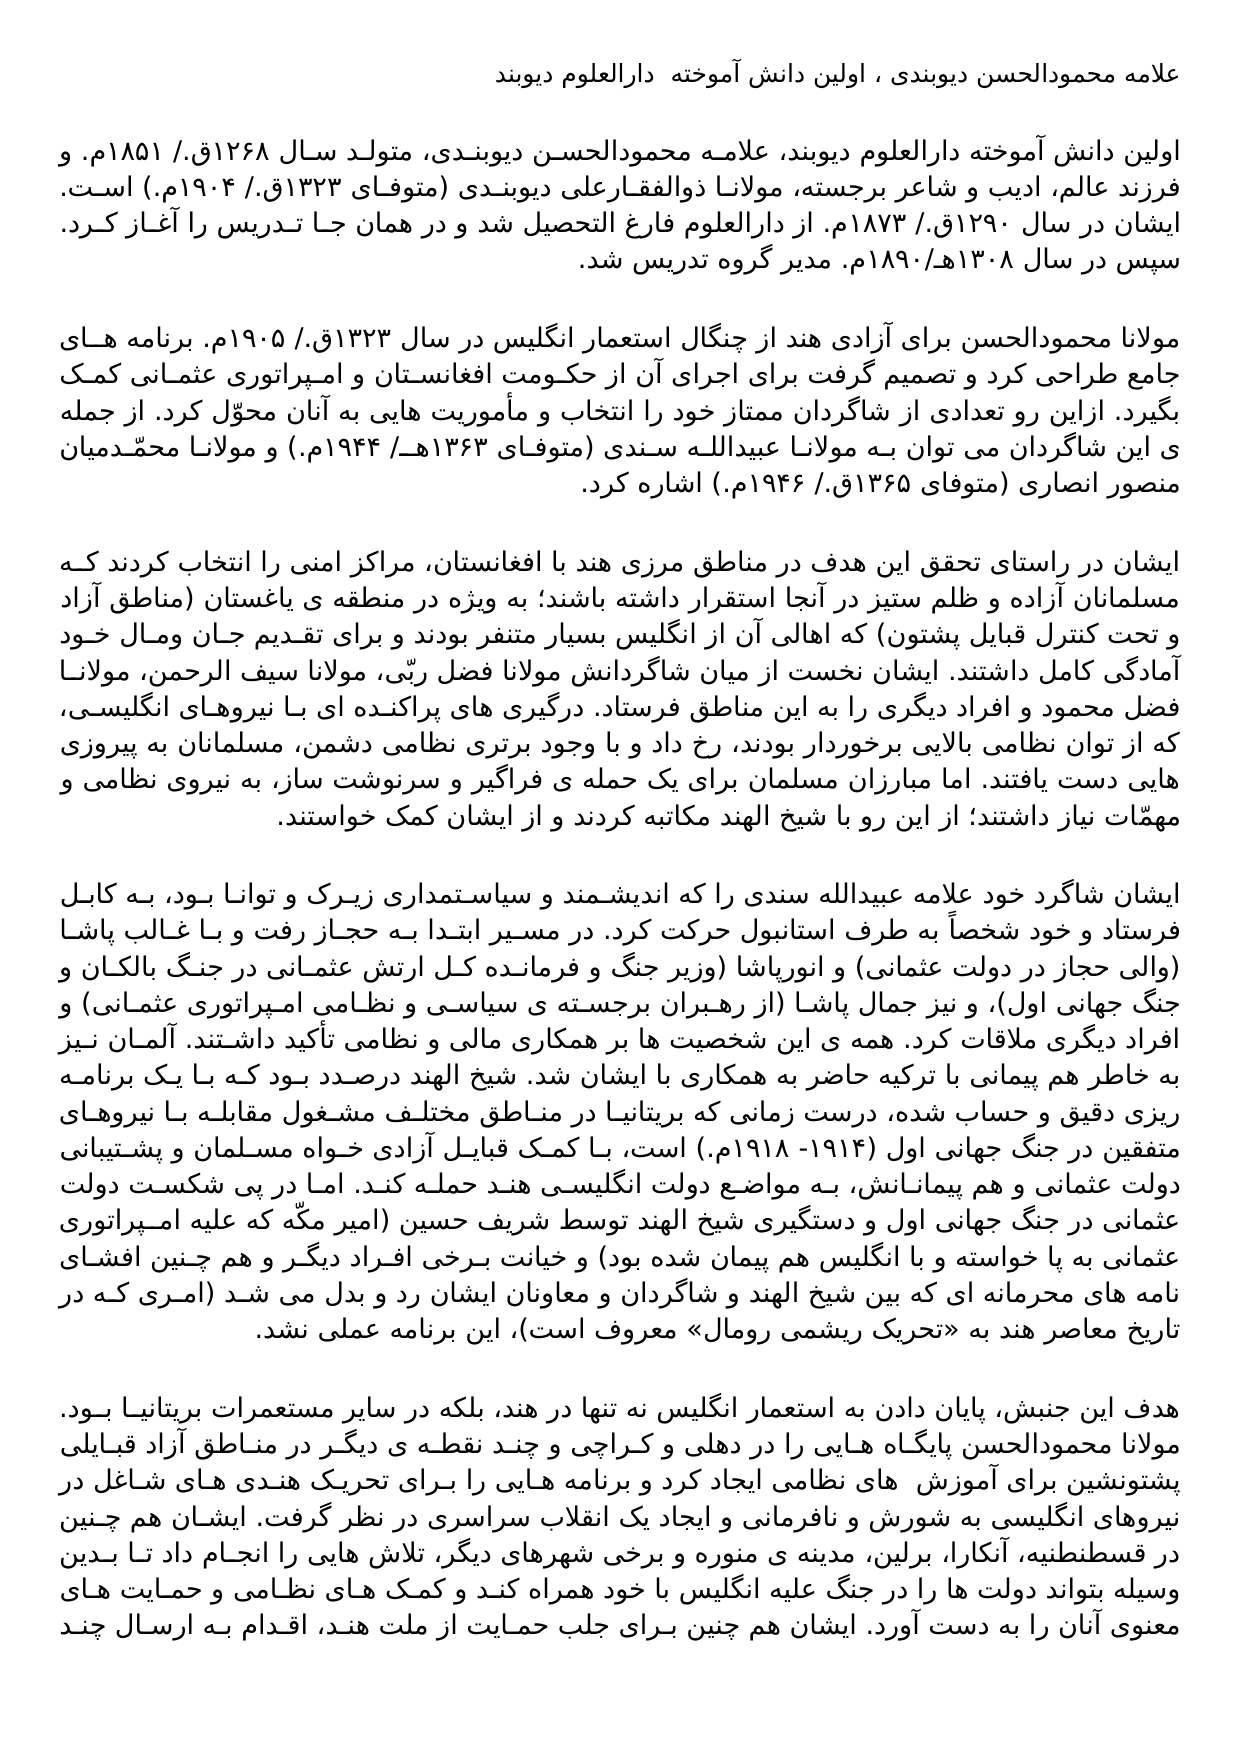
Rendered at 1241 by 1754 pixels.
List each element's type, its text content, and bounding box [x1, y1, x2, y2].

text اولین دانش آموخته دارالعلوم دیوبند، علامه محمودالحسن دیوبندی، متولد سال ۱۲۶۸ق./ ۱۸۵۱م. و فرزند عالم، ادیب و شاعر برجسته، مولانا ذوالفقارعلی دیوبندی (متوفای ۱۳۲۳ق./ ۱۹۰۴م.) است. ایشان در سال ۱۲۹۰ق./ ۱۸۷۳م. از دارالعلوم فارغ التحصیل شد و در همان جا تدریس را آغاز کرد. سپس در سال ۱۳۰۸هـ/۱۸۹۰م. مدیر گروه تدریس شد. [59, 135, 1181, 275]
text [59, 1392, 1181, 1641]
text ایشان شاگرد خود علامه عبیدالله سندی را که اندیشمند و سیاستمداری زیرک و توانا بود، به کابل فرستاد و خود شخصاً به طرف استانبول حرکت کرد. در مسیر ابتدا به حجاز رفت و با غالب پاشا (والی حجاز در دولت عثمانی) و انورپاشا (وزیر جنگ و فرمانده کل ارتش عثمانی در جنگ بالکان و جنگ جهانی اول)، و نیز جمال پاشا (از رهبران برجسته ی سیاسی و نظامی امپراتوری عثمانی) و افراد دیگری ملاقات کرد. همه ی این شخصیت ها بر همکاری مالی و نظامی تأکید داشتند. آلمان نیز به خاطر هم پیمانی با ترکیه حاضر به همکاری با ایشان شد. شیخ الهند درصدد بود که با یک برنامه ریزی دقیق و حساب شده، درست زمانی که بریتانیا در مناطق مختلف مشغول مقابله با نیروهای متفقین در جنگ جهانی اول (۱۹۱۴- ۱۹۱۸م.) است، با کمک قبایل آزادی خواه مسلمان و پشتیبانی دولت عثمانی و هم پیمانانش، به مواضع دولت انگلیسی هند حمله کند. اما در پی شکست دولت عثمانی در جنگ جهانی اول و دستگیری شیخ الهند توسط شریف حسین (امیر مکّه که علیه امپراتوری عثمانی به پا خواسته و با انگلیس هم پیمان شده بود) و خیانت برخی افراد دیگر و هم چنین افشای نامه های محرمانه ای که بین شیخ الهند و شاگردان و معاونان ایشان رد و بدل می شد (امری که در تاریخ معاصر هند به «تحریک ریشمی رومال» معروف است)، این برنامه عملی نشد. [59, 878, 1181, 1345]
text ایشان در راستای تحقق این هدف در مناطق مرزی هند با افغانستان، مراکز امنی را انتخاب کردند که مسلمانان آزاده و ظلم ستیز در آنجا استقرار داشته باشند؛ به ویژه در منطقه ی یاغستان (مناطق آزاد و تحت کنترل قبایل پشتون) که اهالی آن از انگلیس بسیار متنفر بودند و برای تقدیم جان ومال خود آمادگی کامل داشتند. ایشان نخست از میان شاگردانش مولانا فضل ربّی، مولانا سیف الرحمن، مولانا فضل محمود و افراد دیگری را به این مناطق فرستاد. درگیری های پراکنده ای با نیروهای انگلیسی، که از توان نظامی بالایی برخوردار بودند، رخ داد و با وجود برتری نظامی دشمن، مسلمانان به پیروزی هایی دست یافتند. اما مبارزان مسلمان برای یک حمله ی فراگیر و سرنوشت ساز، به نیروی نظامی و مهمّات نیاز داشتند؛ از این رو با شیخ الهند مکاتبه کردند و از ایشان کمک خواستند. [59, 546, 1181, 831]
text مولانا محمودالحسن برای آزادی هند از چنگال استعمار انگلیس در سال ۱۳۲۳ق./ ۱۹۰۵م. برنامه های جامع طراحی کرد و تصمیم گرفت برای اجرای آن از حکومت افغانستان و امپراتوری عثمانی کمک بگیرد. ازاین رو تعدادی از شاگردان ممتاز خود را انتخاب و مأموریت هایی به آنان محوّل کرد. از جمله ی این شاگردان می توان به مولانا عبیدالله سندی (متوفای ۱۳۶۳هـ/ ۱۹۴۴م.) و مولانا محمّدمیان منصور انصاری (متوفای ۱۳۶۵ق./ ۱۹۴۶م.) اشاره کرد. [59, 322, 1181, 499]
text علامه محمودالحسن دیوبندی ، اولین دانش آموخته دارالعلوم دیوبند [59, 59, 1181, 88]
